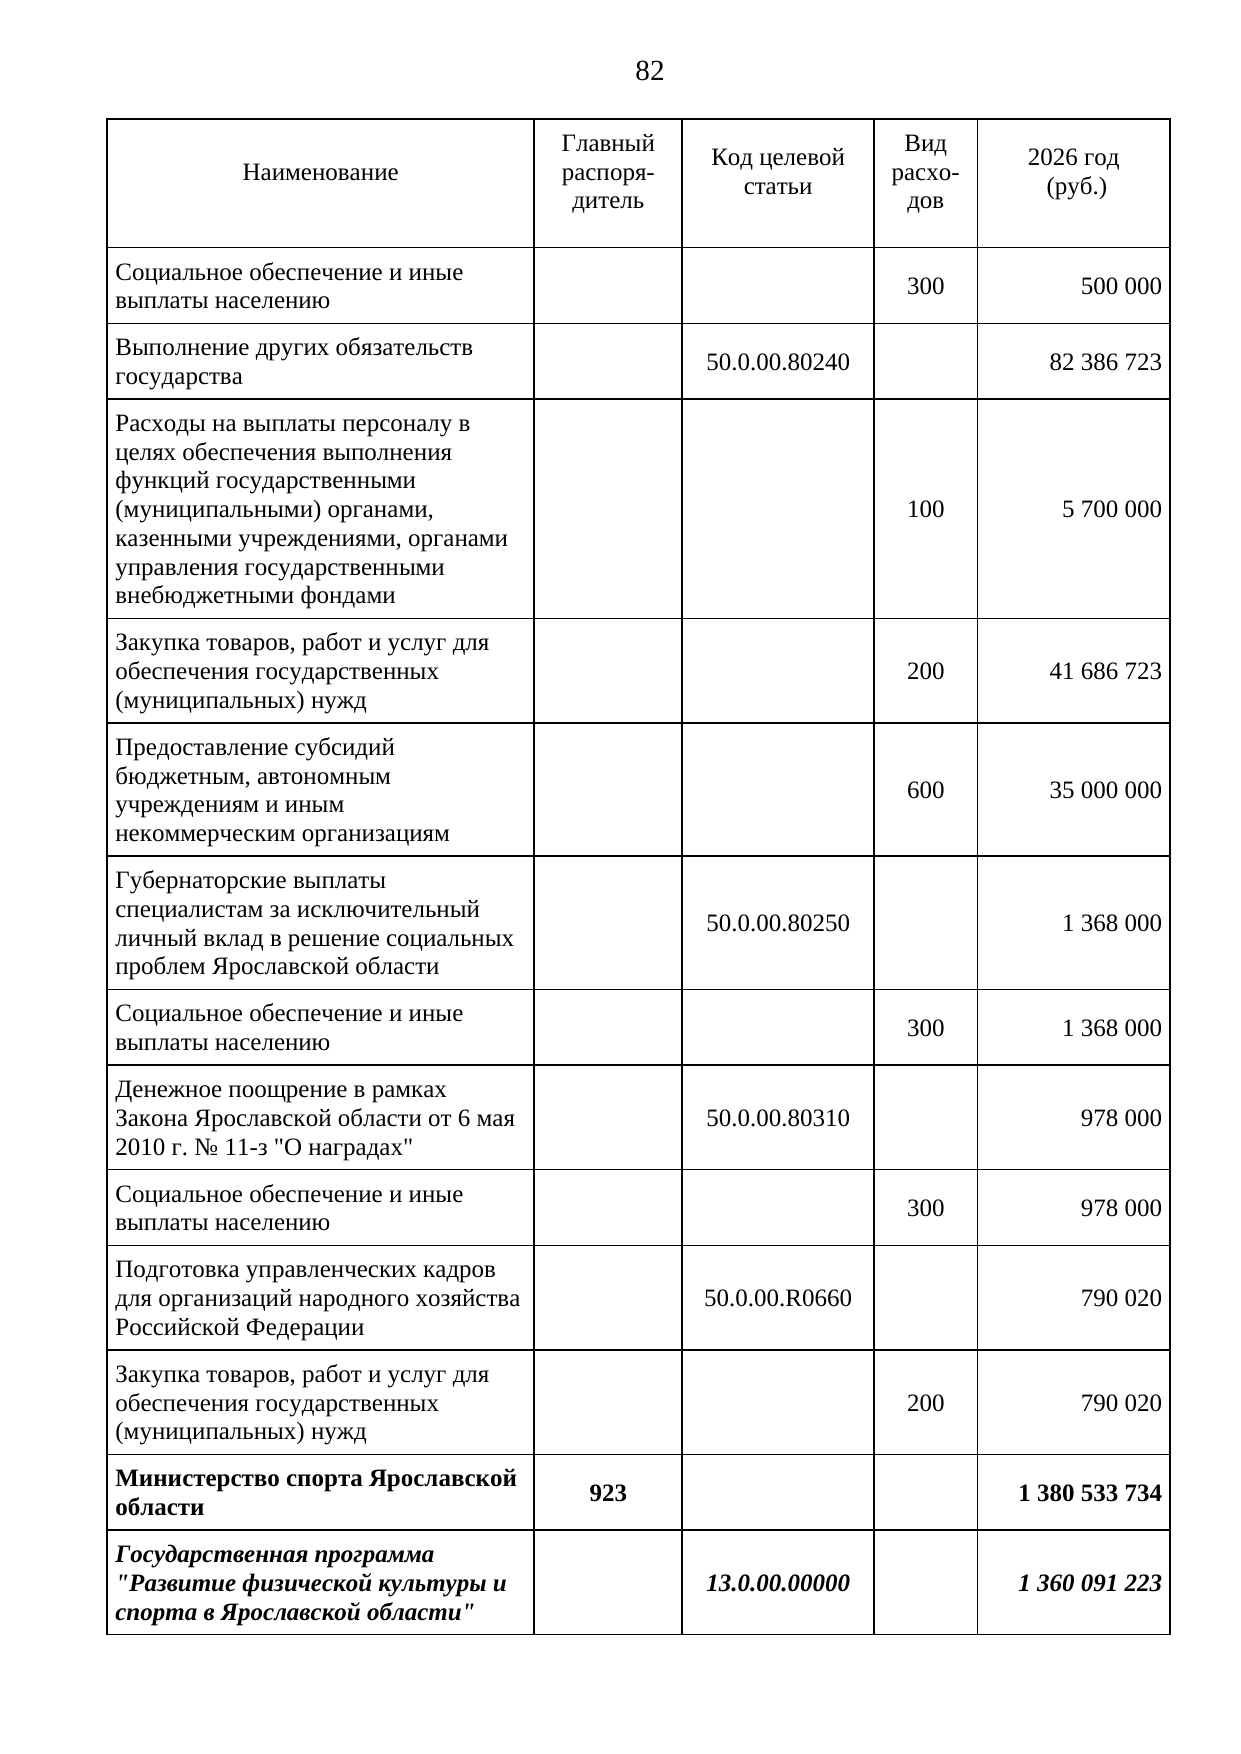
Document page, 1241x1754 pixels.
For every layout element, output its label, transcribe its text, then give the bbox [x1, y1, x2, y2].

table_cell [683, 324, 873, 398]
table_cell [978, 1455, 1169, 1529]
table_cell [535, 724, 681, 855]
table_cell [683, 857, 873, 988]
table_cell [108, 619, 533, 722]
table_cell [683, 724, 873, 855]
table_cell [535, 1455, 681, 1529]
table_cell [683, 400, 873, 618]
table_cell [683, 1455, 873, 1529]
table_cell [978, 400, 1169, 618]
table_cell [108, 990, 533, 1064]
table_header Наименование [108, 120, 533, 247]
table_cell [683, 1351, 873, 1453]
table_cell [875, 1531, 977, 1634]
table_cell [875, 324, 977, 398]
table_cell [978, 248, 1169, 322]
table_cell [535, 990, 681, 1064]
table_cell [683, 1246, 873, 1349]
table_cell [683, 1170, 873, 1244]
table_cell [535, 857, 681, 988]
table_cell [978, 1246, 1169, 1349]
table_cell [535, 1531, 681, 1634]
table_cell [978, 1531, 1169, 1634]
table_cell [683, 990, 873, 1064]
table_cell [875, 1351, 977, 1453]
table_header 2026 год (руб.) [978, 120, 1169, 247]
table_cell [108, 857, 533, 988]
table_header Код целевой статьи [683, 120, 873, 247]
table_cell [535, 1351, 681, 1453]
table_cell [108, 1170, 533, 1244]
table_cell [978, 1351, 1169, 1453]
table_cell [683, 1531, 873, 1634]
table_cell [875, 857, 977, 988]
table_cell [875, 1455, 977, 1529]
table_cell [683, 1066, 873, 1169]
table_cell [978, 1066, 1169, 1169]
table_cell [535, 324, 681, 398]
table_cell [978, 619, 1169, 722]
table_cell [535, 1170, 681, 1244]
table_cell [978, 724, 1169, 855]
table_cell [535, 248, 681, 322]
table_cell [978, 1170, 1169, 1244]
table_header Вид расхо- дов [875, 120, 977, 247]
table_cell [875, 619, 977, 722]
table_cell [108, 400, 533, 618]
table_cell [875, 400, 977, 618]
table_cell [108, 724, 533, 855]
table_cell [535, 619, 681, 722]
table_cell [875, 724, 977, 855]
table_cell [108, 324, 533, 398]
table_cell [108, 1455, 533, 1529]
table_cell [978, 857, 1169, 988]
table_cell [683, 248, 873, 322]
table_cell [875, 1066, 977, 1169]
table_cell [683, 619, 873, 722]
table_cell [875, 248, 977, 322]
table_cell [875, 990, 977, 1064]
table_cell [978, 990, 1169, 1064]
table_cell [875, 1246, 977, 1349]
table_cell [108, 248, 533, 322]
table_header Главный распоря-дитель [535, 120, 681, 247]
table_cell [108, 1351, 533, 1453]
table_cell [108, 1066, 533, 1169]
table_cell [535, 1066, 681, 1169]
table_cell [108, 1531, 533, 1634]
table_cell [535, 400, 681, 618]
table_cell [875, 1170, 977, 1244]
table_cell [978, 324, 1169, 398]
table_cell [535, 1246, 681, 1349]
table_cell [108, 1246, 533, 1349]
